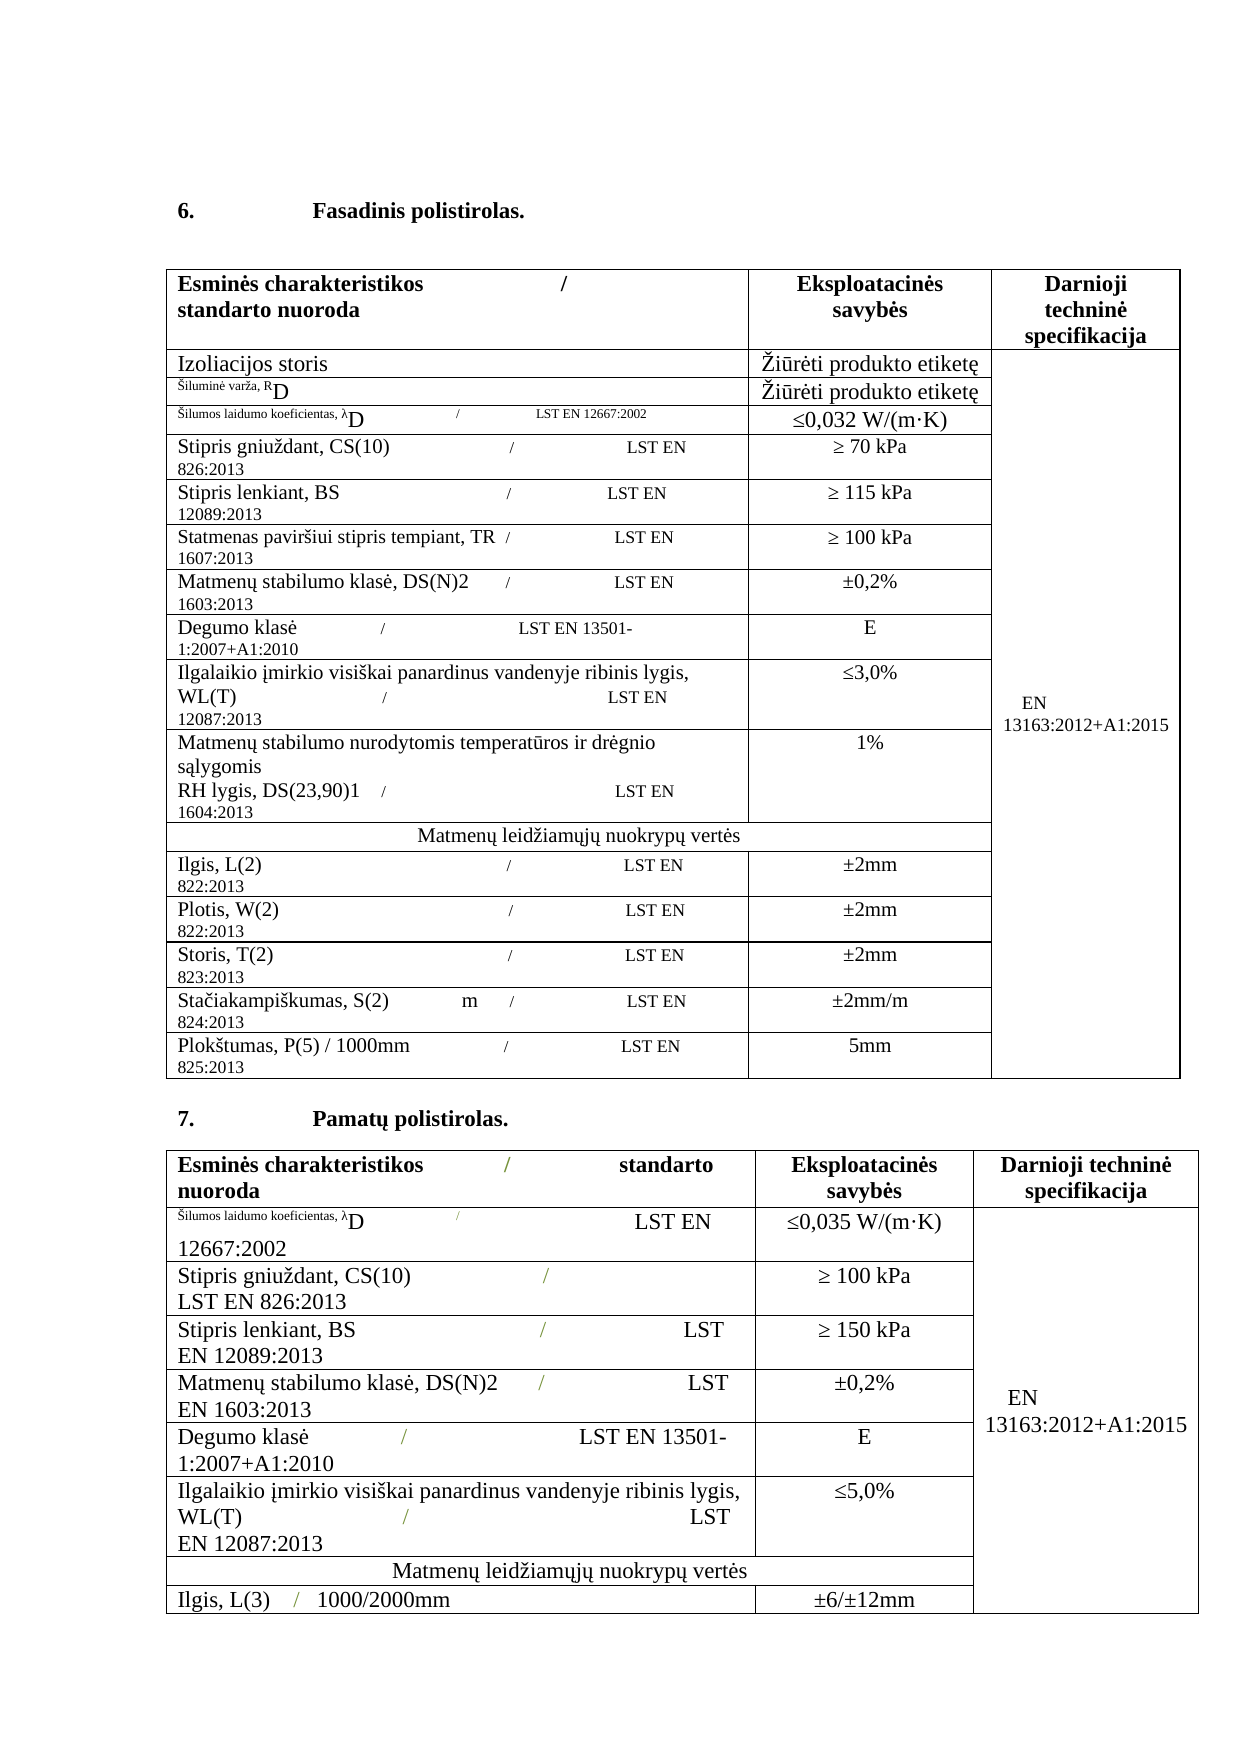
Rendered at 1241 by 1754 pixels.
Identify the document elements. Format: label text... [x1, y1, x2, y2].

table_cell E [749, 615, 991, 659]
table_header Esminės charakteristikos / standarto nuoroda [167, 270, 748, 349]
table_cell Stipris lenkiant, BS / LST EN 12089:2013 [167, 1316, 755, 1368]
table_cell Matmenų leidžiamųjų nuokrypų vertės [167, 1557, 973, 1584]
table_cell ±2mm/m [749, 988, 991, 1032]
table_cell Matmenų stabilumo nurodytomis temperatūros ir drėgnio sąlygomis RH lygis, DS(23,90)1 / LST EN 1604:2013 [167, 730, 748, 822]
table_cell EN 13163:2012+A1:2015 [992, 350, 1179, 1078]
table_cell Žiūrėti produkto etiketę [749, 350, 991, 377]
table_cell Plokštumas, P(5) / 1000mm / LST EN 825:2013 [167, 1033, 748, 1078]
table_cell Stipris gniuždant, CS(10) / LST EN 826:2013 [167, 1262, 755, 1315]
table_cell Storis, T(2) / LST EN 823:2013 [167, 943, 748, 987]
table_header Esminės charakteristikos / standarto nuoroda [167, 1151, 755, 1207]
table_cell Šilumos laidumo koeficientas, λD / LST EN 12667:2002 [167, 1208, 755, 1261]
table_cell ≥ 70 kPa [749, 435, 991, 479]
table_cell ≤0,032 W/(m·K) [749, 406, 991, 433]
table_cell Stipris lenkiant, BS / LST EN 12089:2013 [167, 480, 748, 524]
table_cell ≥ 115 kPa [749, 480, 991, 524]
table_header Eksploatacinės savybės [749, 270, 991, 349]
table_cell Ilgalaikio įmirkio visiškai panardinus vandenyje ribinis lygis, WL(T) / LST EN 12087:2013 [167, 1477, 755, 1556]
list Fasadinis polistirolas. [177, 197, 1152, 223]
table_header Darnioji techninė specifikacija [974, 1151, 1198, 1207]
table_cell 1% [749, 730, 991, 822]
table_cell Šiluminė varža, RD [167, 378, 748, 405]
table_cell ±6/±12mm [756, 1586, 973, 1613]
table_cell ≥ 100 kPa [756, 1262, 973, 1315]
table_cell 5mm [749, 1033, 991, 1078]
table_cell Stačiakampiškumas, S(2) m / LST EN 824:2013 [167, 988, 748, 1032]
table_cell Ilgis, L(2) / LST EN 822:2013 [167, 852, 748, 896]
table_cell ≥ 100 kPa [749, 525, 991, 568]
table_cell Matmenų leidžiamųjų nuokrypų vertės [167, 823, 991, 851]
table_cell Statmenas paviršiui stipris tempiant, TR / LST EN 1607:2013 [167, 525, 748, 568]
table_cell ≥ 150 kPa [756, 1316, 973, 1368]
table_cell E [756, 1423, 973, 1476]
table_cell Stipris gniuždant, CS(10) / LST EN 826:2013 [167, 435, 748, 479]
table_cell Matmenų stabilumo klasė, DS(N)2 / LST EN 1603:2013 [167, 570, 748, 614]
table_cell Degumo klasė / LST EN 13501-1:2007+A1:2010 [167, 1423, 755, 1476]
list Pamatų polistirolas. [177, 1105, 1152, 1131]
table_cell Degumo klasė / LST EN 13501-1:2007+A1:2010 [167, 615, 748, 659]
table_cell Žiūrėti produkto etiketę [749, 378, 991, 405]
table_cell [167, 1586, 755, 1613]
table_cell ±0,2% [749, 570, 991, 614]
table_header Eksploatacinės savybės [756, 1151, 973, 1207]
table_header Darnioji techninė specifikacija [992, 270, 1179, 349]
table_cell Šilumos laidumo koeficientas, λD / LST EN 12667:2002 [167, 406, 748, 433]
table_cell ±2mm [749, 943, 991, 987]
table_cell ≤3,0% [749, 660, 991, 729]
table_cell Matmenų stabilumo klasė, DS(N)2 / LST EN 1603:2013 [167, 1370, 755, 1422]
table_cell ≤0,035 W/(m·K) [756, 1208, 973, 1261]
table_cell ≤5,0% [756, 1477, 973, 1556]
table_cell EN 13163:2012+A1:2015 [974, 1208, 1198, 1613]
table_cell ±0,2% [756, 1370, 973, 1422]
table_cell Plotis, W(2) / LST EN 822:2013 [167, 897, 748, 941]
table_cell Ilgalaikio įmirkio visiškai panardinus vandenyje ribinis lygis, WL(T) / LST EN 12087:2013 [167, 660, 748, 729]
table_cell ±2mm [749, 897, 991, 941]
table_cell Izoliacijos storis [167, 350, 748, 377]
table_cell ±2mm [749, 852, 991, 896]
